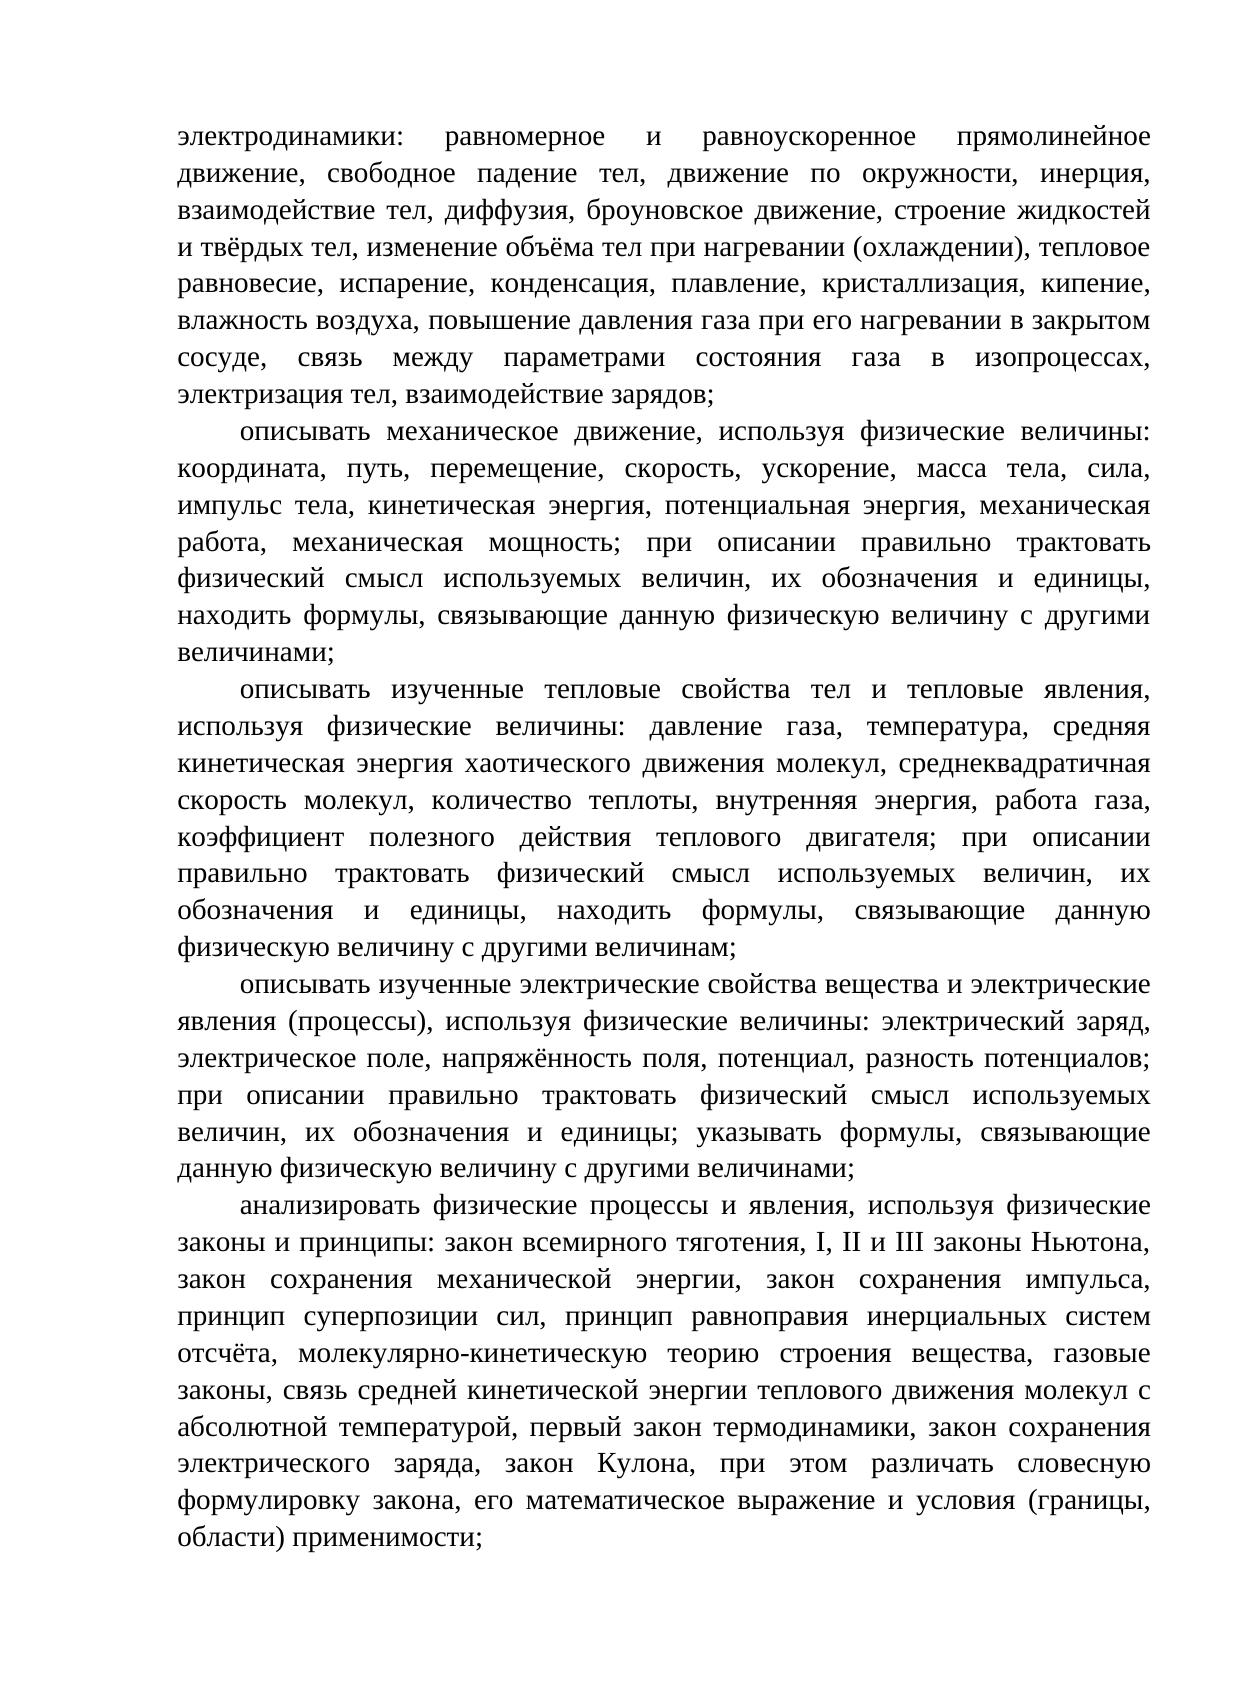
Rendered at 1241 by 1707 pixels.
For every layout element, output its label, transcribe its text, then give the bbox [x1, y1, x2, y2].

text описывать изученные тепловые свойства тел и тепловые явления, используя физические величины: давление газа, температура, средняя кинетическая энергия хаотического движения молекул, среднеквадратичная скорость молекул, количество теплоты, внутренняя энергия, работа газа, коэффициент полезного действия теплового двигателя; при описании правильно трактовать физический смысл используемых величин, их обозначения и единицы, находить формулы, связывающие данную физическую величину с другими величинам; [177, 671, 1152, 963]
text описывать изученные электрические свойства вещества и электрические явления (процессы), используя физические величины: электрический заряд, электрическое поле, напряжённость поля, потенциал, разность потенциалов; при описании правильно трактовать физический смысл используемых величин, их обозначения и единицы; указывать формулы, связывающие данную физическую величину с другими величинами; [177, 966, 1152, 1184]
text описывать механическое движение, используя физические величины: координата, путь, перемещение, скорость, ускорение, масса тела, сила, импульс тела, кинетическая энергия, потенциальная энергия, механическая работа, механическая мощность; при описании правильно трактовать физический смысл используемых величин, их обозначения и единицы, находить формулы, связывающие данную физическую величину с другими величинами; [177, 413, 1152, 668]
text анализировать физические процессы и явления, используя физические законы и принципы: закон всемирного тяготения, I, II и III законы Ньютона, закон сохранения механической энергии, закон сохранения импульса, принцип суперпозиции сил, принцип равноправия инерциальных систем отсчёта, молекулярно-кинетическую теорию строения вещества, газовые законы, связь средней кинетической энергии теплового движения молекул с абсолютной температурой, первый закон термодинамики, закон сохранения электрического заряда, закон Кулона, при этом различать словесную формулировку закона, его математическое выражение и условия (границы, области) применимости; [177, 1187, 1152, 1553]
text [177, 118, 1152, 410]
